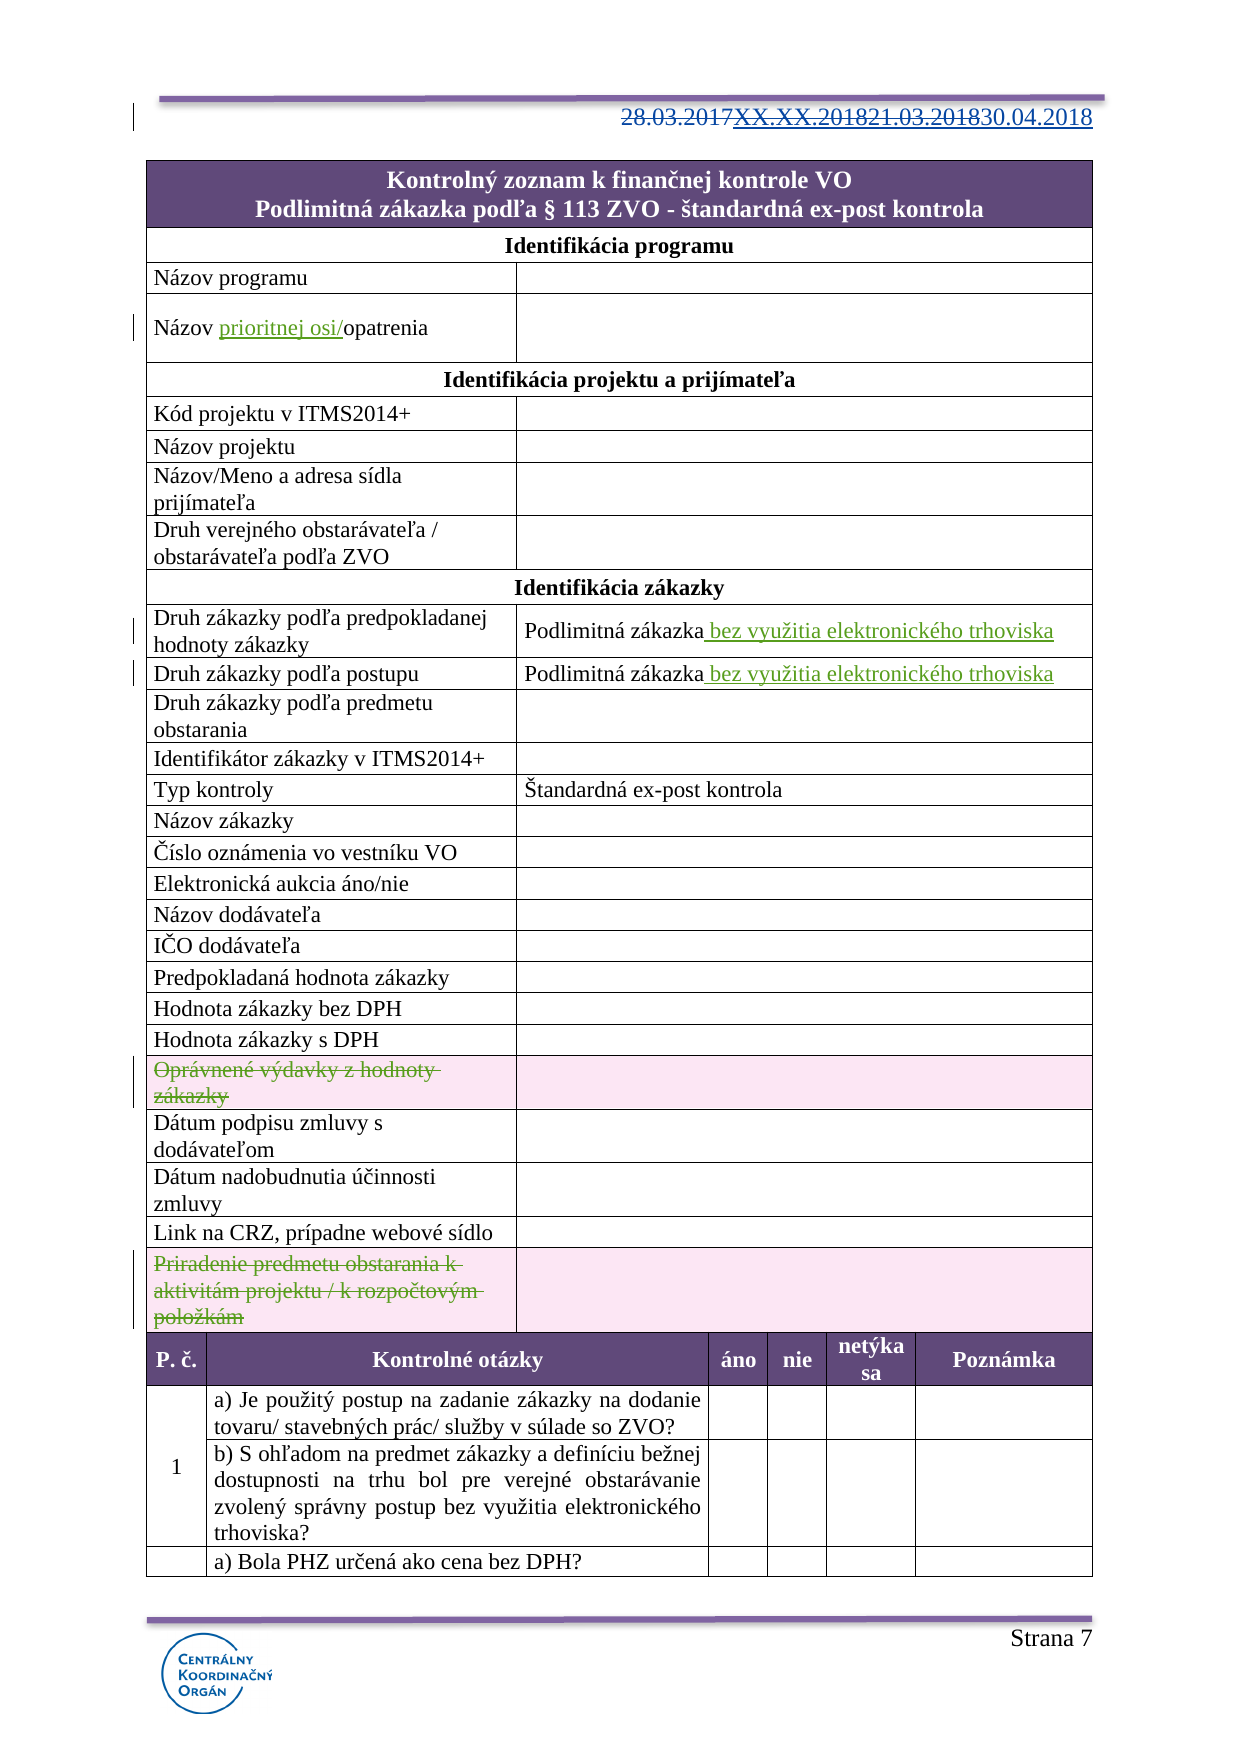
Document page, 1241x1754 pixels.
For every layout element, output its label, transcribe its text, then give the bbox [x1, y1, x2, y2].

table_cell [709, 1547, 767, 1576]
table_cell [827, 1440, 915, 1546]
table_cell [768, 1547, 826, 1576]
table_cell [517, 431, 1092, 462]
table_cell nie [768, 1333, 826, 1385]
table_cell [517, 993, 1092, 1023]
table_cell Podlimitná zákazka [517, 605, 1092, 657]
table_cell Predpokladaná hodnota zákazky [147, 962, 516, 992]
table_cell Identifikátor zákazky v ITMS2014+ [147, 743, 516, 773]
table_cell [709, 1440, 767, 1546]
table_cell 2 [147, 1547, 206, 1576]
table_cell [916, 1547, 1092, 1576]
table_cell Číslo oznámenia vo vestníku VO [147, 837, 516, 867]
table_cell Hodnota zákazky s DPH [147, 1025, 516, 1055]
table_cell Názov/Meno a adresa sídla prijímateľa [147, 463, 516, 515]
table_cell [517, 900, 1092, 930]
table_cell [517, 397, 1092, 430]
table_cell IČO dodávateľa [147, 931, 516, 961]
table_cell Štandardná ex-post kontrola [517, 775, 1092, 805]
table_cell [517, 837, 1092, 867]
table_cell [709, 1386, 767, 1439]
table_cell Názov opatrenia [147, 294, 516, 362]
table_cell Typ kontroly [147, 775, 516, 805]
table_cell [517, 1025, 1092, 1055]
table_cell [827, 1386, 915, 1439]
table_cell áno [709, 1333, 767, 1385]
table_cell [517, 690, 1092, 742]
table_cell Kontrolné otázky [207, 1333, 708, 1385]
table_cell Identifikácia projektu a prijímateľa [147, 363, 1092, 396]
table_cell [916, 1440, 1092, 1546]
table_cell [768, 1386, 826, 1439]
picture [159, 1631, 272, 1713]
table_cell Link na CRZ, prípadne webové sídlo [147, 1217, 516, 1247]
table_cell Hodnota zákazky bez DPH [147, 993, 516, 1023]
table_cell Podlimitná zákazka [517, 658, 1092, 688]
table_cell Názov zákazky [147, 806, 516, 836]
table_cell Poznámka [916, 1333, 1092, 1385]
table_cell Dátum nadobudnutia účinnosti zmluvy [147, 1163, 516, 1216]
table_cell [768, 1440, 826, 1546]
table_cell [517, 931, 1092, 961]
table_cell Názov dodávateľa [147, 900, 516, 930]
table_cell [517, 962, 1092, 992]
table_cell Druh zákazky podľa predmetu obstarania [147, 690, 516, 742]
table_cell [517, 1217, 1092, 1247]
table_cell Názov projektu [147, 431, 516, 462]
table_cell [827, 1547, 915, 1576]
table_cell P. č. [147, 1333, 206, 1385]
table_cell [517, 1163, 1092, 1216]
table_cell Identifikácia zákazky [147, 570, 1092, 603]
table_cell 1 [147, 1386, 206, 1546]
table_cell Identifikácia programu [147, 228, 1092, 262]
table_cell a) Bola PHZ určená ako cena bez DPH? [207, 1547, 708, 1576]
table_cell [517, 294, 1092, 362]
table_cell [916, 1386, 1092, 1439]
table_cell [517, 806, 1092, 836]
table_cell Druh zákazky podľa predpokladanej hodnoty zákazky [147, 605, 516, 657]
table_cell netýka sa [827, 1333, 915, 1385]
table_cell [517, 743, 1092, 773]
table_cell [517, 463, 1092, 515]
table_cell Druh verejného obstarávateľa / obstarávateľa podľa ZVO [147, 516, 516, 569]
table_cell Druh zákazky podľa postupu [147, 658, 516, 688]
table_cell [517, 868, 1092, 898]
table_cell a) Je použitý postup na zadanie zákazky na dodanie tovaru/ stavebných prác/ služby v súlade so ZVO? [207, 1386, 708, 1439]
table_cell [517, 516, 1092, 569]
table_cell Kód projektu v ITMS2014+ [147, 397, 516, 430]
table_cell b) S ohľadom na predmet zákazky a definíciu bežnej dostupnosti na trhu bol pre verejné obstarávanie zvolený správny postup bez využitia elektronického trhoviska? [207, 1440, 708, 1546]
table_cell [517, 1110, 1092, 1162]
table_cell Elektronická aukcia áno/nie [147, 868, 516, 898]
table_cell Dátum podpisu zmluvy s dodávateľom [147, 1110, 516, 1162]
table_cell [517, 263, 1092, 293]
table_cell Názov programu [147, 263, 516, 293]
table_header Kontrolný zoznam k finančnej kontrole VO Podlimitná zákazka podľa § 113 ZVO - štandardná ex-post kontrola [147, 161, 1092, 227]
